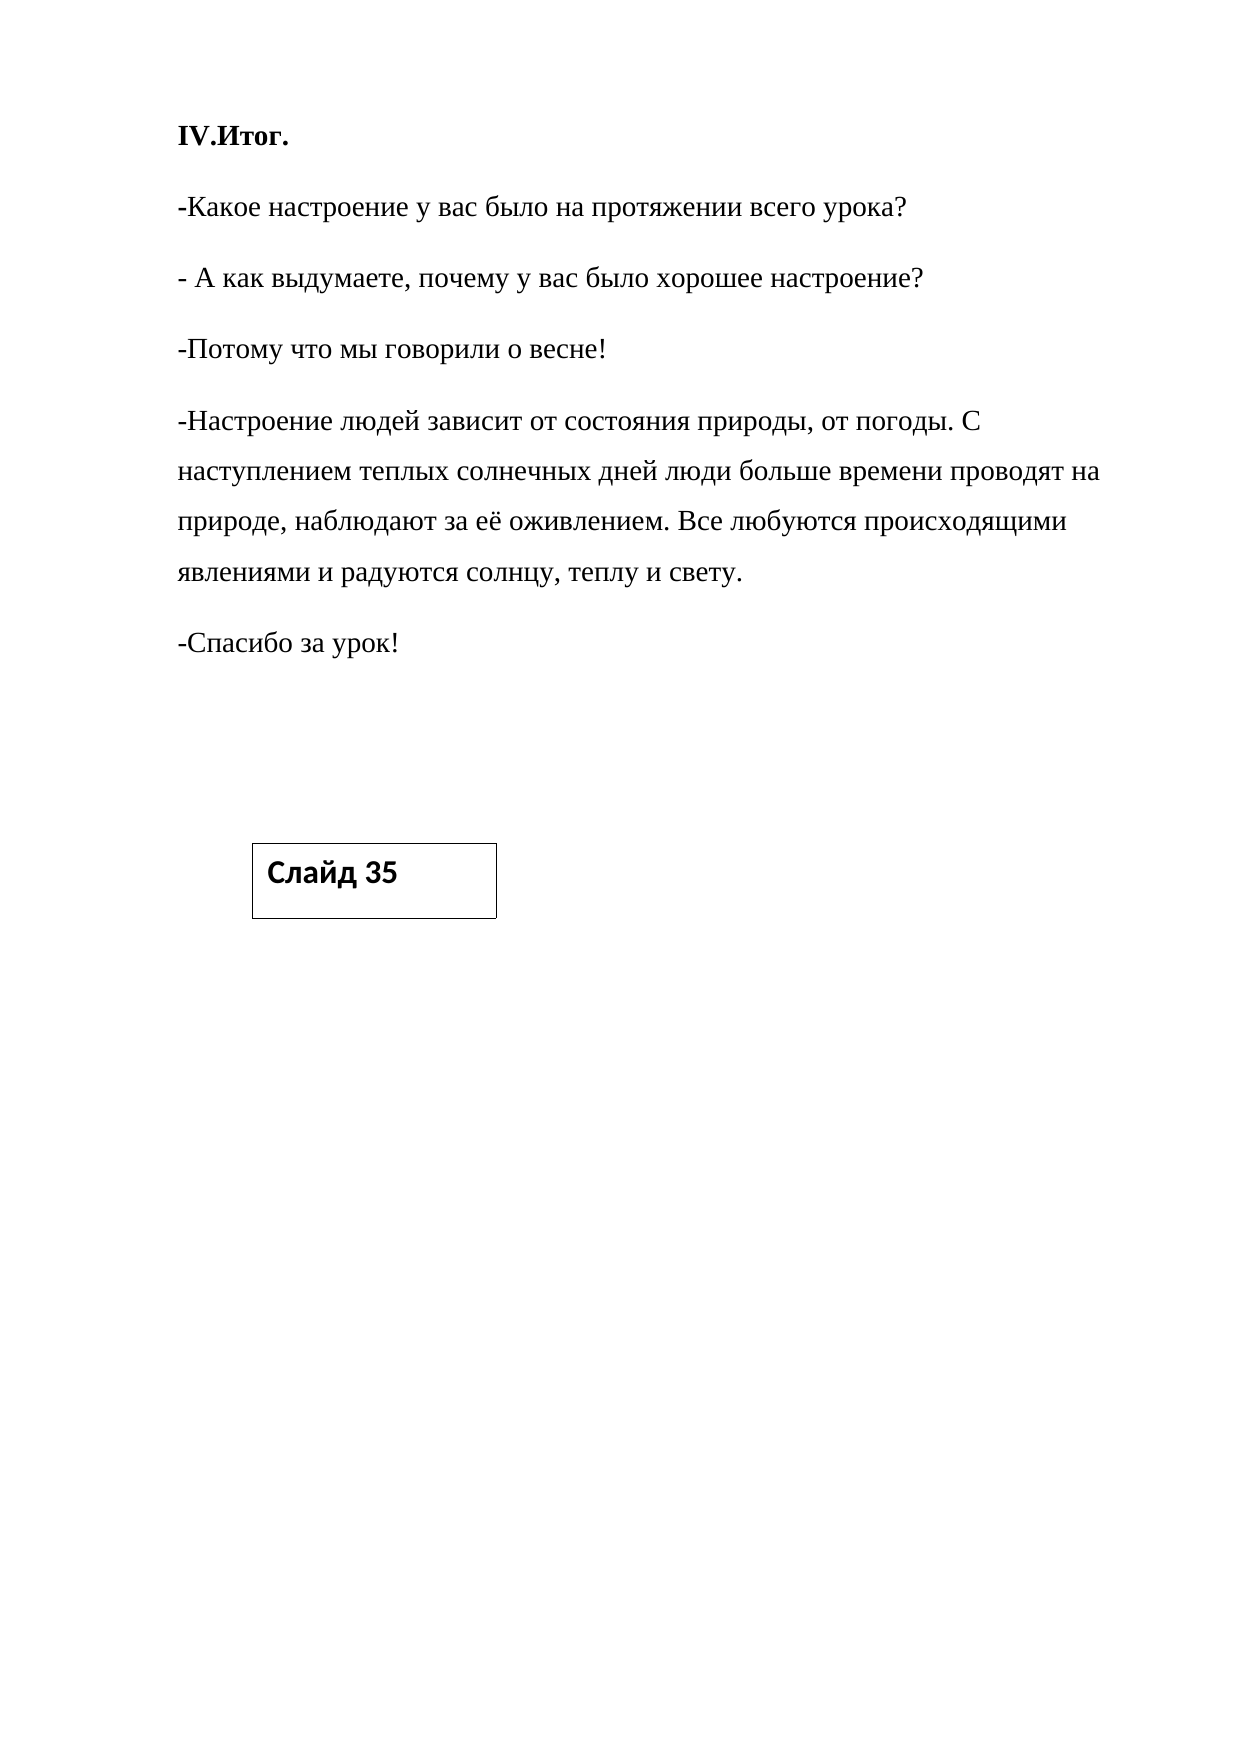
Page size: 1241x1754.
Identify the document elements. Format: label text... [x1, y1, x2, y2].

text -Потому что мы говорили о весне! [177, 332, 1152, 365]
text -Настроение людей зависит от состояния природы, от погоды. С наступлением теплых солнечных дней люди больше времени проводят на природе, наблюдают за её оживлением. Все любуются происходящими явлениями и радуются солнцу, теплу и свету. [177, 403, 1152, 587]
text -Спасибо за урок! [177, 625, 1152, 658]
text IV.Итог. [177, 118, 1152, 152]
text - А как выдумаете, почему у вас было хорошее настроение? [177, 260, 1152, 294]
text -Какое настроение у вас было на протяжении всего урока? [177, 189, 1152, 223]
